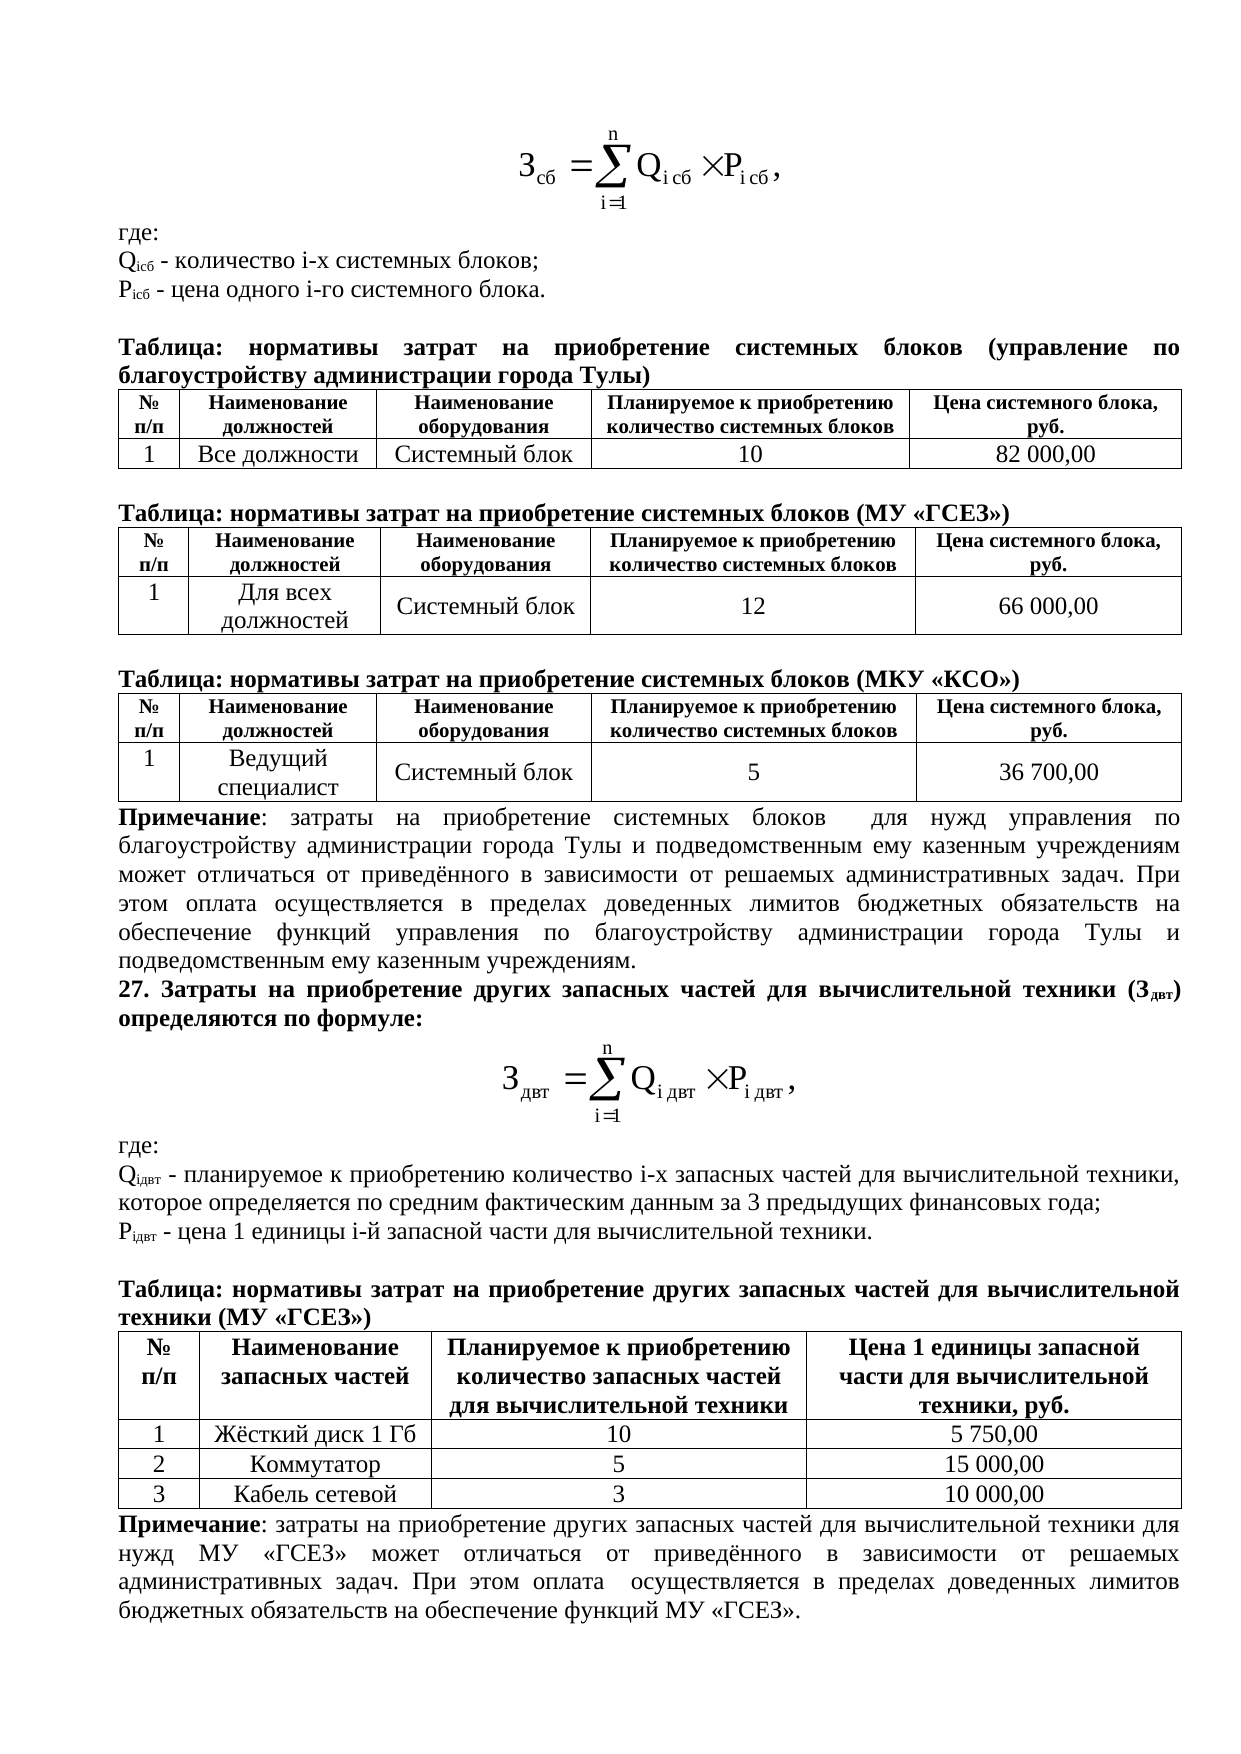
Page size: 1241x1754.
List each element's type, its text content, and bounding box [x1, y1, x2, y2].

text Таблица: нормативы затрат на приобретение системных блоков (МКУ «КСО») [118, 664, 1181, 693]
table_cell 82 000,00 [910, 439, 1181, 468]
text где: [118, 1130, 1181, 1159]
table_cell 66 000,00 [916, 577, 1181, 634]
table_cell 15 000,00 [807, 1449, 1181, 1478]
table_cell 10 000,00 [807, 1479, 1181, 1508]
table_header Цена системного блока, руб. [917, 694, 1181, 742]
table_cell Коммутатор [200, 1449, 431, 1478]
table_header № п/п [119, 1332, 199, 1418]
table_cell 2 [119, 1449, 199, 1478]
text Примечание: затраты на приобретение других запасных частей для вычислительной техники для нужд МУ «ГСЕЗ» может отличаться от приведённого в зависимости от решаемых административных задач. При этом оплата осуществляется в пределах доведенных лимитов бюджетных обязательств на обеспечение функций МУ «ГСЕЗ». [118, 1509, 1181, 1624]
table_header Наименование должностей [180, 694, 376, 742]
table_header № п/п [119, 694, 179, 742]
table_cell 12 [591, 577, 915, 634]
table_header № п/п [119, 390, 179, 438]
table_header Цена 1 единицы запасной части для вычислительной техники, руб. [807, 1332, 1181, 1418]
table_cell Ведущий специалист [180, 743, 376, 801]
table_cell 1 [119, 743, 179, 801]
table_cell Все должности [180, 439, 376, 468]
table_cell 3 [432, 1479, 806, 1508]
table_header Наименование должностей [189, 528, 380, 576]
text Таблица: нормативы затрат на приобретение системных блоков (МУ «ГСЕЗ») [118, 498, 1181, 527]
table_cell Жёсткий диск 1 Гб [200, 1420, 431, 1448]
table_header Планируемое к приобретению количество системных блоков [591, 528, 915, 576]
table_header Наименование оборудования [377, 694, 591, 742]
table_header № п/п [119, 528, 188, 576]
text Таблица: нормативы затрат на приобретение других запасных частей для вычислительной техники (МУ «ГСЕЗ») [118, 1274, 1181, 1331]
table_cell 1 [119, 1420, 199, 1448]
text 27. Затраты на приобретение других запасных частей для вычислительной техники (Здвт) определяются по формуле: [118, 974, 1181, 1032]
text где: [118, 217, 1181, 245]
table_cell Для всех должностей [189, 577, 380, 634]
table_header Цена системного блока, руб. [916, 528, 1181, 576]
table_cell 1 [119, 577, 188, 634]
table_header Цена системного блока, руб. [910, 390, 1181, 438]
text Piсб - цена одного i-го системного блока. [118, 274, 1181, 303]
table_header Планируемое к приобретению количество запасных частей для вычислительной техники [432, 1332, 806, 1418]
text Piдвт - цена 1 единицы i-й запасной части для вычислительной техники. [118, 1216, 1181, 1245]
text Qiдвт - планируемое к приобретению количество i-х запасных частей для вычислительной техники, которое определяется по средним фактическим данным за 3 предыдущих финансовых года; [118, 1159, 1181, 1216]
table_cell 10 [432, 1420, 806, 1448]
table_cell Кабель сетевой [200, 1479, 431, 1508]
table_cell Системный блок [377, 743, 591, 801]
table_cell 10 [592, 439, 909, 468]
table_header Наименование должностей [180, 390, 376, 438]
table_cell 1 [119, 439, 179, 468]
table_cell 5 750,00 [807, 1420, 1181, 1448]
table_cell Системный блок [381, 577, 590, 634]
text Таблица: нормативы затрат на приобретение системных блоков (управление по благоустройству администрации города Тулы) [118, 332, 1181, 389]
table_cell Системный блок [377, 439, 591, 468]
text Примечание: затраты на приобретение системных блоков для нужд управления по благоустройству администрации города Тулы и подведомственным ему казенным учреждениям может отличаться от приведённого в зависимости от решаемых административных задач. При этом оплата осуществляется в пределах доведенных лимитов бюджетных обязательств на обеспечение функций управления по благоустройству администрации города Тулы и подведомственным ему казенным учреждениям. [118, 802, 1181, 974]
table_cell 36 700,00 [917, 743, 1181, 801]
table_cell 5 [432, 1449, 806, 1478]
table_header Планируемое к приобретению количество системных блоков [592, 390, 909, 438]
table_header Наименование оборудования [381, 528, 590, 576]
table_cell 3 [119, 1479, 199, 1508]
table_header Наименование оборудования [377, 390, 591, 438]
table_header Планируемое к приобретению количество системных блоков [592, 694, 916, 742]
text Qiсб - количество i-х системных блоков; [118, 245, 1181, 274]
table_cell 5 [592, 743, 916, 801]
table_header Наименование запасных частей [200, 1332, 431, 1418]
